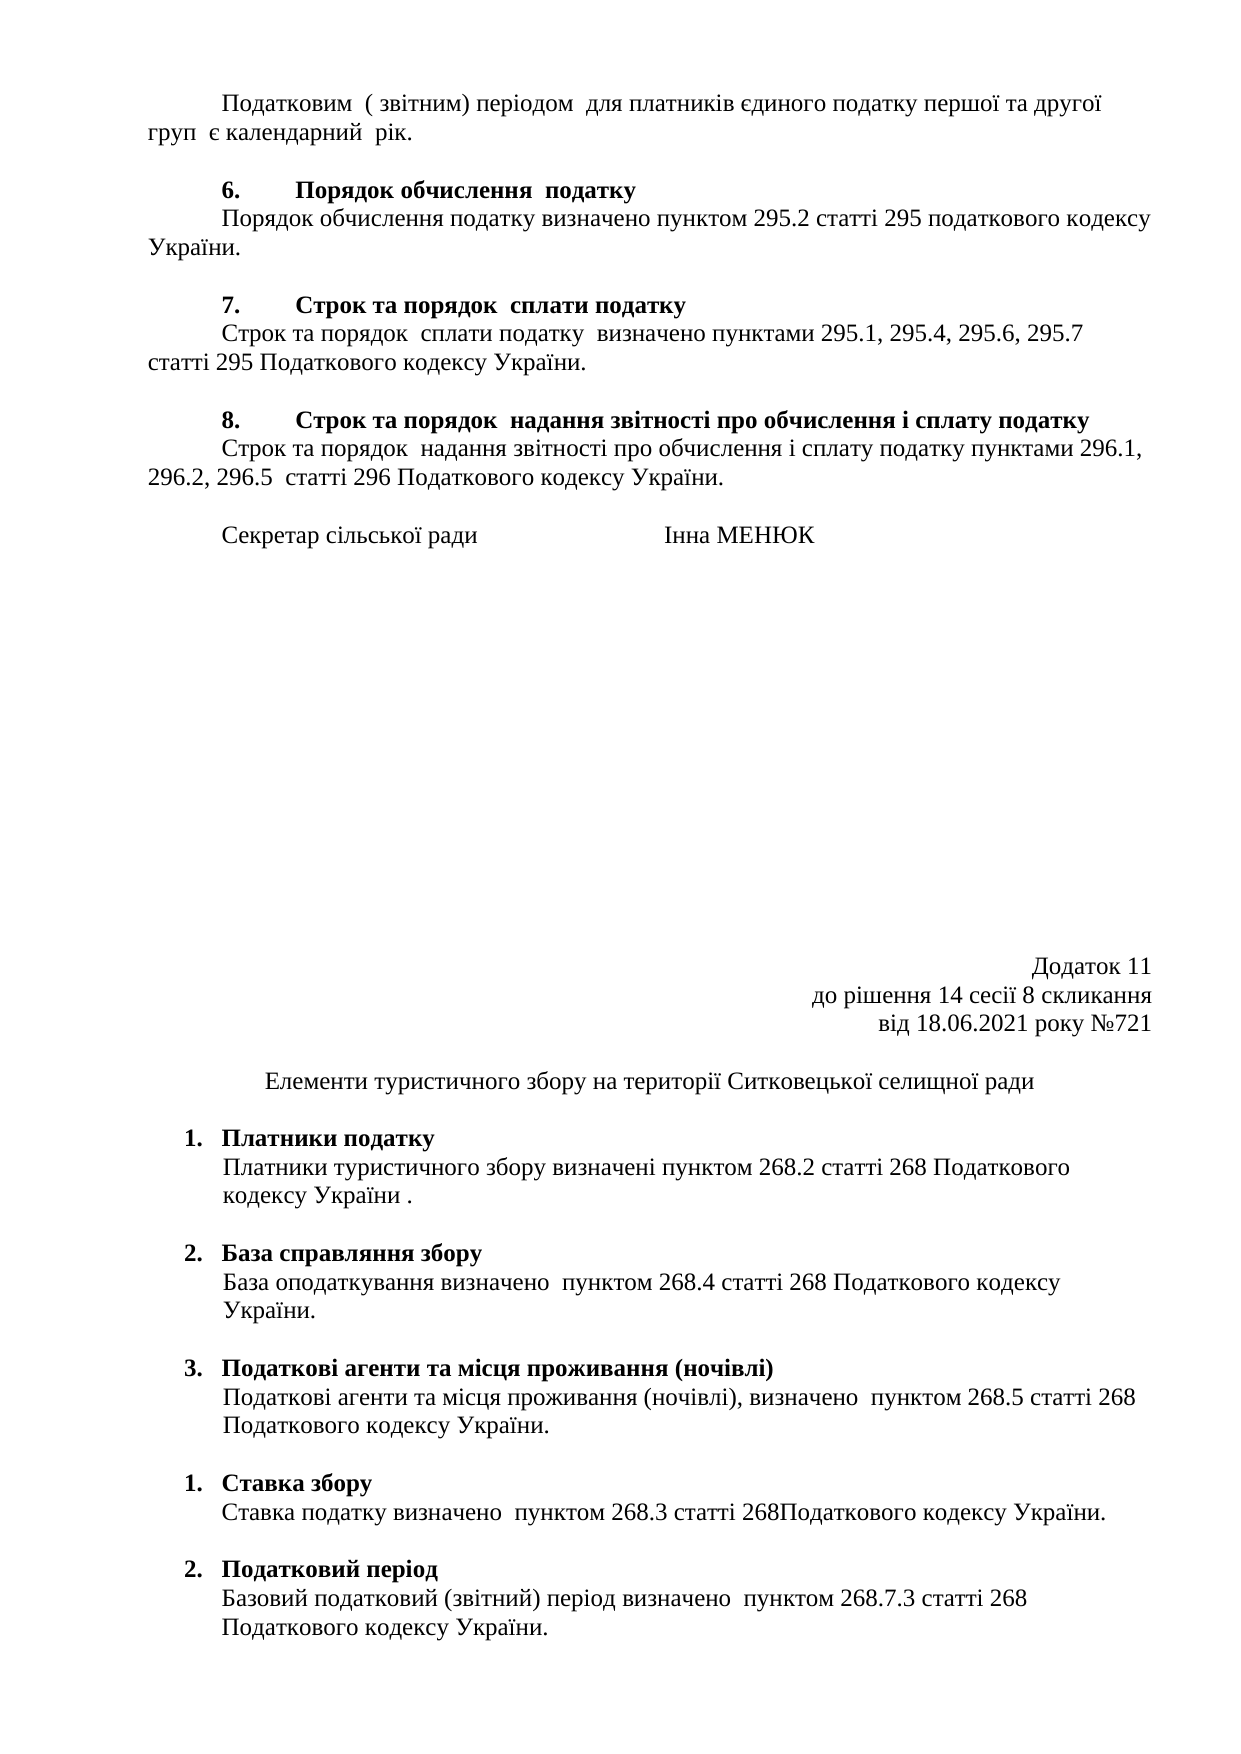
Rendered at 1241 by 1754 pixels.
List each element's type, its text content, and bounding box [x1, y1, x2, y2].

list Ставка збору [184, 1468, 1152, 1497]
text Базовий податковий (звітний) період визначено пунктом 268.7.3 статті 268 Податкового кодексу України. [221, 1583, 1152, 1640]
list Строк та порядок сплати податку [148, 290, 1152, 318]
list Строк та порядок надання звітності про обчислення і сплату податку пунктами 296.1, 296.2, 296.5 статті 296 Податкового кодексу України. [148, 433, 1152, 491]
text Ставка податку визначено пунктом 268.3 статті 268Податкового кодексу України. [188, 1497, 1152, 1525]
list Строк та порядок сплати податку визначено пунктами 295.1, 295.4, 295.6, 295.7 статті 295 Податкового кодексу України. [148, 318, 1152, 376]
list Податковим ( звітним) періодом для платників єдиного податку першої та другої груп є календарний рік. [148, 88, 1152, 146]
text від 18.06.2021 року №721 [148, 1008, 1152, 1037]
text до рішення 14 сесії 8 скликання [148, 980, 1152, 1008]
list Платники податку [184, 1123, 1152, 1152]
text Елементи туристичного збору на території Ситковецької селищної ради [148, 1066, 1152, 1095]
list Строк та порядок надання звітності про обчислення і сплату податку [148, 405, 1152, 433]
list База справляння збору [184, 1238, 1152, 1267]
list Податковий період [184, 1554, 1152, 1583]
text База оподаткування визначено пунктом 268.4 статті 268 Податкового кодексу України. [223, 1267, 1152, 1324]
text Додаток 11 [148, 951, 1152, 980]
list Податкові агенти та місця проживання (ночівлі) [184, 1353, 1152, 1382]
text Секретар сільської ради Інна МЕНЮК [148, 520, 1152, 548]
text Платники туристичного збору визначені пунктом 268.2 статті 268 Податкового кодексу України . [223, 1152, 1152, 1209]
list Порядок обчислення податку визначено пунктом 295.2 статті 295 податкового кодексу України. [148, 203, 1152, 261]
text Податкові агенти та місця проживання (ночівлі), визначено пунктом 268.5 статті 268 Податкового кодексу України. [223, 1382, 1152, 1439]
list Порядок обчислення податку [148, 175, 1152, 203]
